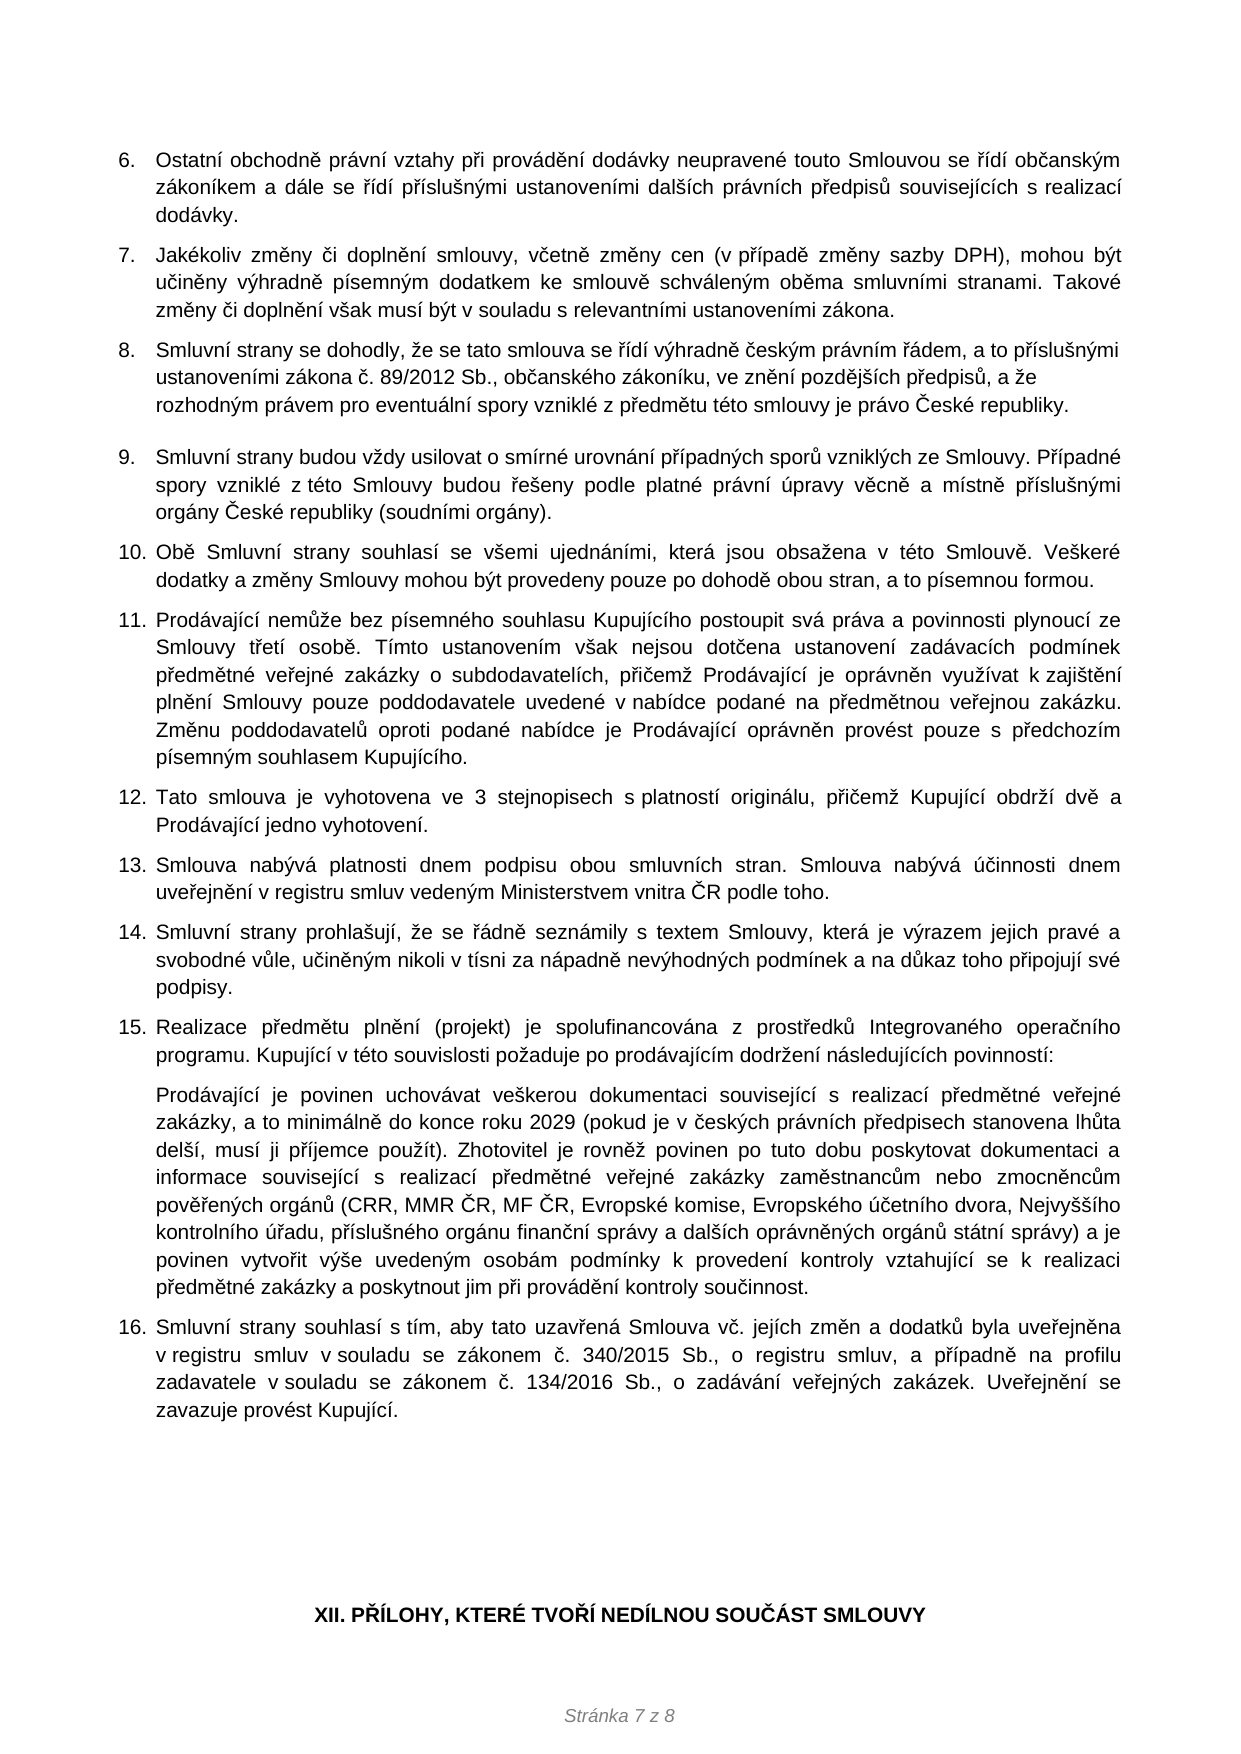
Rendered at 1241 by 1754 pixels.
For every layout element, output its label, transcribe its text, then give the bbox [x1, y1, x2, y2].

list Smluvní strany budou vždy usilovat o smírné urovnání případných sporů vzniklých ze Smlouvy. Případné spory vzniklé z této Smlouvy budou řešeny podle platné právní úpravy věcně a místně příslušnými orgány České republiky (soudními orgány). [118, 445, 1122, 524]
list Obě Smluvní strany souhlasí se všemi ujednáními, která jsou obsažena v této Smlouvě. Veškeré dodatky a změny Smlouvy mohou být provedeny pouze po dohodě obou stran, a to písemnou formou. [118, 540, 1122, 592]
list Ostatní obchodně právní vztahy při provádění dodávky neupravené touto Smlouvou se řídí občanským zákoníkem a dále se řídí příslušnými ustanoveními dalších právních předpisů souvisejících s realizací dodávky. [118, 148, 1122, 227]
list Jakékoliv změny či doplnění smlouvy, včetně změny cen (v případě změny sazby DPH), mohou být učiněny výhradně písemným dodatkem ke smlouvě schváleným oběma smluvními stranami. Takové změny či doplnění však musí být v souladu s relevantními ustanoveními zákona. [118, 243, 1122, 322]
list Smluvní strany prohlašují, že se řádně seznámily s textem Smlouvy, která je výrazem jejich pravé a svobodné vůle, učiněným nikoli v tísni za nápadně nevýhodných podmínek a na důkaz toho připojují své podpisy. [118, 920, 1122, 999]
list Smlouva nabývá platnosti dnem podpisu obou smluvních stran. Smlouva nabývá účinnosti dnem uveřejnění v registru smluv vedeným Ministerstvem vnitra ČR podle toho. [118, 853, 1122, 904]
list Smluvní strany souhlasí s tím, aby tato uzavřená Smlouva vč. jejích změn a dodatků byla uveřejněna v registru smluv v souladu se zákonem č. 340/2015 Sb., o registru smluv, a případně na profilu zadavatele v souladu se zákonem č. 134/2016 Sb., o zadávání veřejných zakázek. Uveřejnění se zavazuje provést Kupující. [118, 1315, 1122, 1422]
list Tato smlouva je vyhotovena ve 3 stejnopisech s platností originálu, přičemž Kupující obdrží dvě a Prodávající jedno vyhotovení. [118, 785, 1122, 837]
list Realizace předmětu plnění (projekt) je spolufinancována z prostředků Integrovaného operačního programu. Kupující v této souvislosti požaduje po prodávajícím dodržení následujících povinností: [118, 1015, 1122, 1067]
text Prodávající je povinen uchovávat veškerou dokumentaci související s realizací předmětné veřejné zakázky, a to minimálně do konce roku 2029 (pokud je v českých právních předpisech stanovena lhůta delší, musí ji příjemce použít). Zhotovitel je rovněž povinen po tuto dobu poskytovat dokumentaci a informace související s realizací předmětné veřejné zakázky zaměstnancům nebo zmocněncům pověřených orgánů (CRR, MMR ČR, MF ČR, Evropské komise, Evropského účetního dvora, Nejvyššího kontrolního úřadu, příslušného orgánu finanční správy a dalších oprávněných orgánů státní správy) a je povinen vytvořit výše uvedeným osobám podmínky k provedení kontroly vztahující se k realizaci předmětné zakázky a poskytnout jim při provádění kontroly součinnost. [156, 1083, 1122, 1299]
text XII. PŘÍLOHY, KTERÉ TVOŘÍ NEDÍLNOU SOUČÁST SMLOUVY [118, 1603, 1122, 1627]
list Smluvní strany se dohodly, že se tato smlouva se řídí výhradně českým právním řádem, a to příslušnými ustanoveními zákona č. 89/2012 Sb., občanského zákoníku, ve znění pozdějších předpisů, a že rozhodným právem pro eventuální spory vzniklé z předmětu této smlouvy je právo České republiky. [118, 338, 1122, 417]
list Prodávající nemůže bez písemného souhlasu Kupujícího postoupit svá práva a povinnosti plynoucí ze Smlouvy třetí osobě. Tímto ustanovením však nejsou dotčena ustanovení zadávacích podmínek předmětné veřejné zakázky o subdodavatelích, přičemž Prodávající je oprávněn využívat k zajištění plnění Smlouvy pouze poddodavatele uvedené v nabídce podané na předmětnou veřejnou zakázku. Změnu poddodavatelů oproti podané nabídce je Prodávající oprávněn provést pouze s předchozím písemným souhlasem Kupujícího. [118, 608, 1122, 769]
